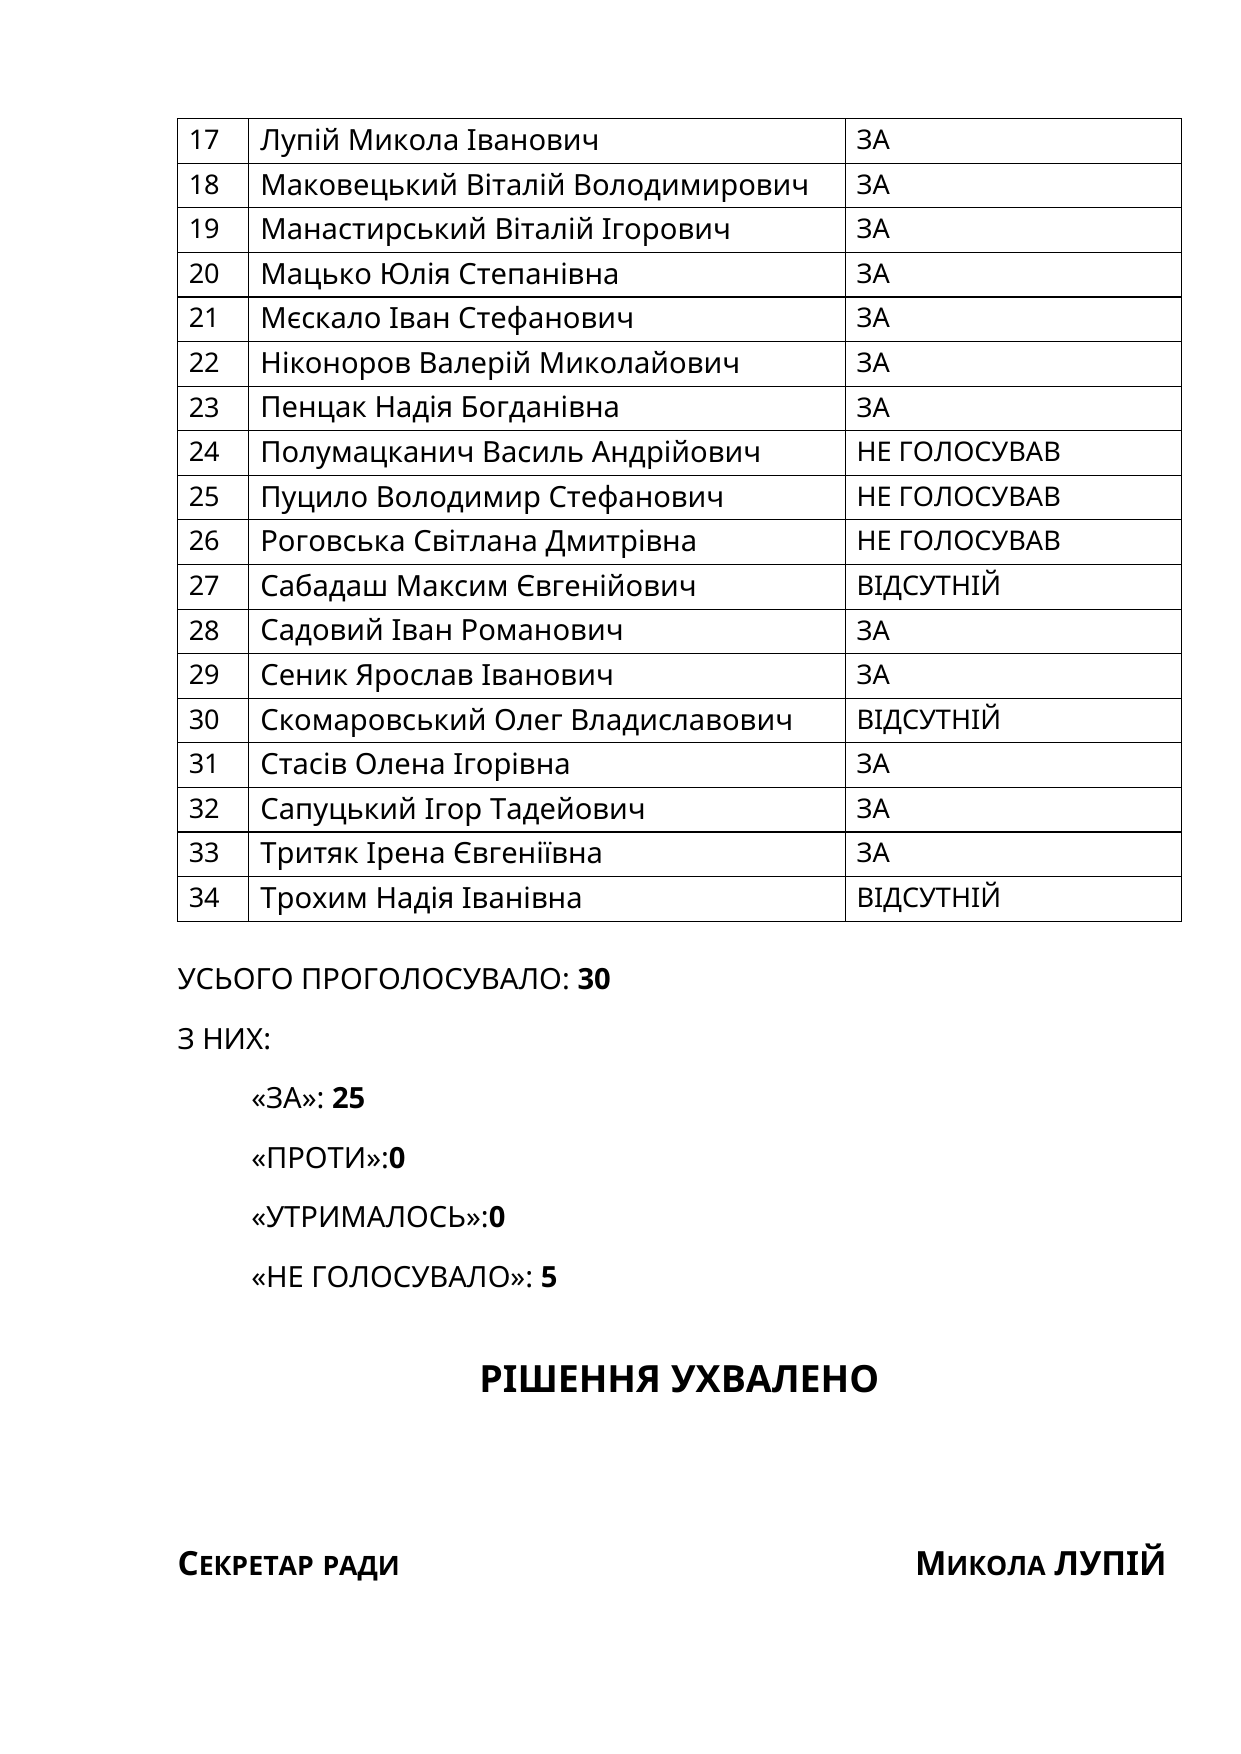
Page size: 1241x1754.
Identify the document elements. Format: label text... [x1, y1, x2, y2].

table_cell ЗА [846, 164, 1181, 207]
table_cell Роговська Світлана Дмитрівна [249, 520, 845, 564]
table_cell Тритяк Ірена Євгеніївна [249, 833, 845, 876]
table_cell ЗА [846, 654, 1181, 698]
table_cell 32 [178, 788, 248, 831]
table_cell ЗА [846, 342, 1181, 386]
text «ЗА»: 25 [177, 1077, 1181, 1117]
table_cell 29 [178, 654, 248, 698]
table_cell 28 [178, 610, 248, 653]
table_cell 21 [178, 298, 248, 341]
table_cell Мацько Юлія Степанівна [249, 253, 845, 296]
table_cell Сеник Ярослав Іванович [249, 654, 845, 698]
table_cell 20 [178, 253, 248, 296]
table_cell Трохим Надія Іванівна [249, 877, 845, 921]
text РІШЕННЯ УХВАЛЕНО [177, 1352, 1181, 1403]
table_cell ВІДСУТНІЙ [846, 877, 1181, 921]
table_cell 19 [178, 208, 248, 252]
table_cell 23 [178, 387, 248, 430]
table_cell Полумацканич Василь Андрійович [249, 431, 845, 475]
table_cell Садовий Іван Романович [249, 610, 845, 653]
table_cell ВІДСУТНІЙ [846, 699, 1181, 742]
table_cell ЗА [846, 833, 1181, 876]
table_cell НЕ ГОЛОСУВАВ [846, 520, 1181, 564]
table_cell 31 [178, 743, 248, 787]
table_cell ЗА [846, 743, 1181, 787]
table_cell 30 [178, 699, 248, 742]
table_cell 18 [178, 164, 248, 207]
text «НЕ ГОЛОСУВАЛО»: 5 [177, 1256, 1181, 1296]
table_cell ЗА [846, 208, 1181, 252]
table_cell 34 [178, 877, 248, 921]
table_cell ЗА [846, 788, 1181, 831]
table_cell Лупій Микола Іванович [249, 119, 845, 163]
table_cell ЗА [846, 119, 1181, 163]
text «УТРИМАЛОСЬ»:0 [177, 1196, 1181, 1236]
table_cell Пенцак Надія Богданівна [249, 387, 845, 430]
table_cell ЗА [846, 387, 1181, 430]
text Усього проголосувало: 30 [177, 958, 1181, 998]
table_cell Сапуцький Ігор Тадейович [249, 788, 845, 831]
table_cell ЗА [846, 298, 1181, 341]
text Секретар ради Микола ЛУПІЙ [177, 1539, 1181, 1585]
table_cell Стасів Олена Ігорівна [249, 743, 845, 787]
table_cell НЕ ГОЛОСУВАВ [846, 431, 1181, 475]
table_cell 27 [178, 565, 248, 608]
table_cell 25 [178, 476, 248, 519]
table_cell Пуцило Володимир Стефанович [249, 476, 845, 519]
table_cell 17 [178, 119, 248, 163]
table_cell Маковецький Віталій Володимирович [249, 164, 845, 207]
table_cell ЗА [846, 253, 1181, 296]
table_cell Сабадаш Максим Євгенійович [249, 565, 845, 608]
table_cell 24 [178, 431, 248, 475]
table_cell НЕ ГОЛОСУВАВ [846, 476, 1181, 519]
table_cell ЗА [846, 610, 1181, 653]
table_cell ВІДСУТНІЙ [846, 565, 1181, 608]
table_cell Манастирський Віталій Ігорович [249, 208, 845, 252]
table_cell Скомаровський Олег Владиславович [249, 699, 845, 742]
text З НИХ: [177, 1018, 1181, 1058]
table_cell 26 [178, 520, 248, 564]
table_cell 22 [178, 342, 248, 386]
text «ПРОТИ»:0 [177, 1137, 1181, 1177]
table_cell Мєскало Іван Стефанович [249, 298, 845, 341]
table_cell 33 [178, 833, 248, 876]
table_cell Ніконоров Валерій Миколайович [249, 342, 845, 386]
